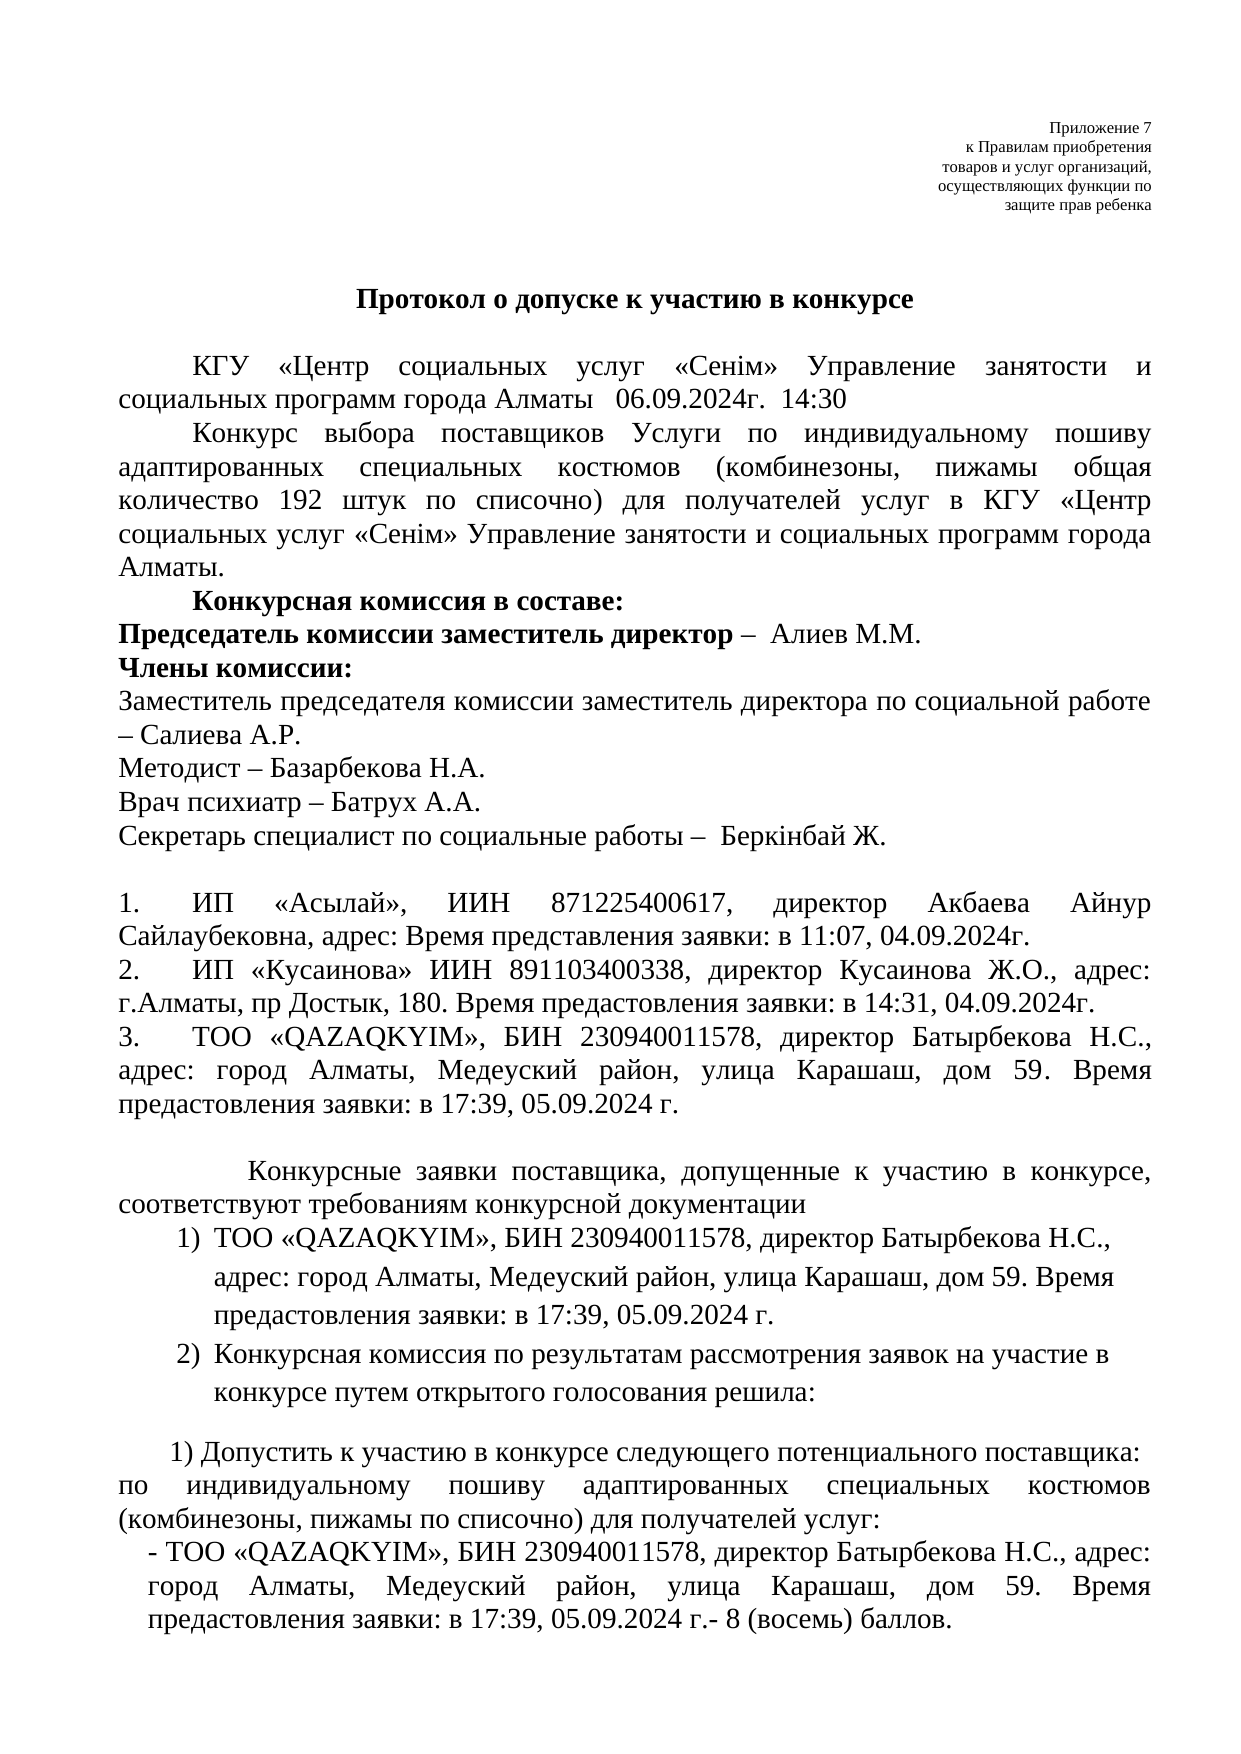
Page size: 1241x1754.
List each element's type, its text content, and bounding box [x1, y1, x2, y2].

text Члены комиссии: [118, 650, 1152, 683]
text - ТОО «QAZAQKYIM», БИН 230940011578, директор Батырбекова Н.С., адрес: город Алматы, Медеуский район, улица Карашаш, дом 59. Время предастовления заявки: в 17:39, 05.09.2024 г.- 8 (восемь) баллов. [148, 1534, 1152, 1635]
list ИП «Асылай», ИИН 871225400617, директор Акбаева Айнур Сайлаубековна, адрес: Время представления заявки: в 11:07, 04.09.2024г. [118, 885, 1152, 952]
text Конкурсная комиссия в составе: [118, 583, 1152, 616]
text защите прав ребенка [118, 195, 1152, 214]
text Заместитель председателя комиссии заместитель директора по социальной работе – Салиева А.Р. [118, 683, 1152, 751]
text 1) Допустить к участию в конкурсе следующего потенциального поставщика: [118, 1434, 1152, 1467]
list ИП «Кусаинова» ИИН 891103400338, директор Кусаинова Ж.О., адрес: г.Алматы, пр Достык, 180. Время предастовления заявки: в 14:31, 04.09.2024г. [118, 952, 1152, 1019]
text Врач психиатр – Батрух А.А. [118, 784, 1152, 818]
text Председатель комиссии заместитель директор – Алиев М.М. [118, 616, 1152, 650]
text товаров и услуг организаций, [118, 156, 1152, 176]
text Протокол о допуске к участию в конкурсе [118, 281, 1152, 314]
text Приложение 7 [118, 118, 1152, 137]
text Конкурсные заявки поставщика, допущенные к участию в конкурсе, соответствуют требованиям конкурсной документации [118, 1153, 1152, 1220]
text по индивидуальному пошиву адаптированных специальных костюмов (комбинезоны, пижамы по списочно) для получателей услуг: [118, 1467, 1152, 1534]
text Методист – Базарбекова Н.А. [118, 751, 1152, 784]
text КГУ «Центр социальных услуг «Сенім» Управление занятости и социальных программ города Алматы 06.09.2024г. 14:30 [118, 348, 1152, 415]
list ТОО «QAZAQKYIM», БИН 230940011578, директор Батырбекова Н.С., адрес: город Алматы, Медеуский район, улица Карашаш, дом 59. Время предастовления заявки: в 17:39, 05.09.2024 г. [176, 1220, 1152, 1331]
list Конкурсная комиссия по результатам рассмотрения заявок на участие в конкурсе путем открытого голосования решила: [176, 1336, 1152, 1408]
text осуществляющих функции по [118, 176, 1152, 195]
list ТОО «QAZAQKYIM», БИН 230940011578, директор Батырбекова Н.С., адрес: город Алматы, Медеуский район, улица Карашаш, дом 59. Время предастовления заявки: в 17:39, 05.09.2024 г. [118, 1019, 1152, 1119]
text к Правилам приобретения [118, 137, 1152, 156]
text Конкурс выбора поставщиков Услуги по индивидуальному пошиву адаптированных специальных костюмов (комбинезоны, пижамы общая количество 192 штук по списочно) для получателей услуг в КГУ «Центр социальных услуг «Сенім» Управление занятости и социальных программ города Алматы. [118, 415, 1152, 583]
text Секретарь специалист по социальные работы – Беркінбай Ж. [118, 818, 1152, 851]
